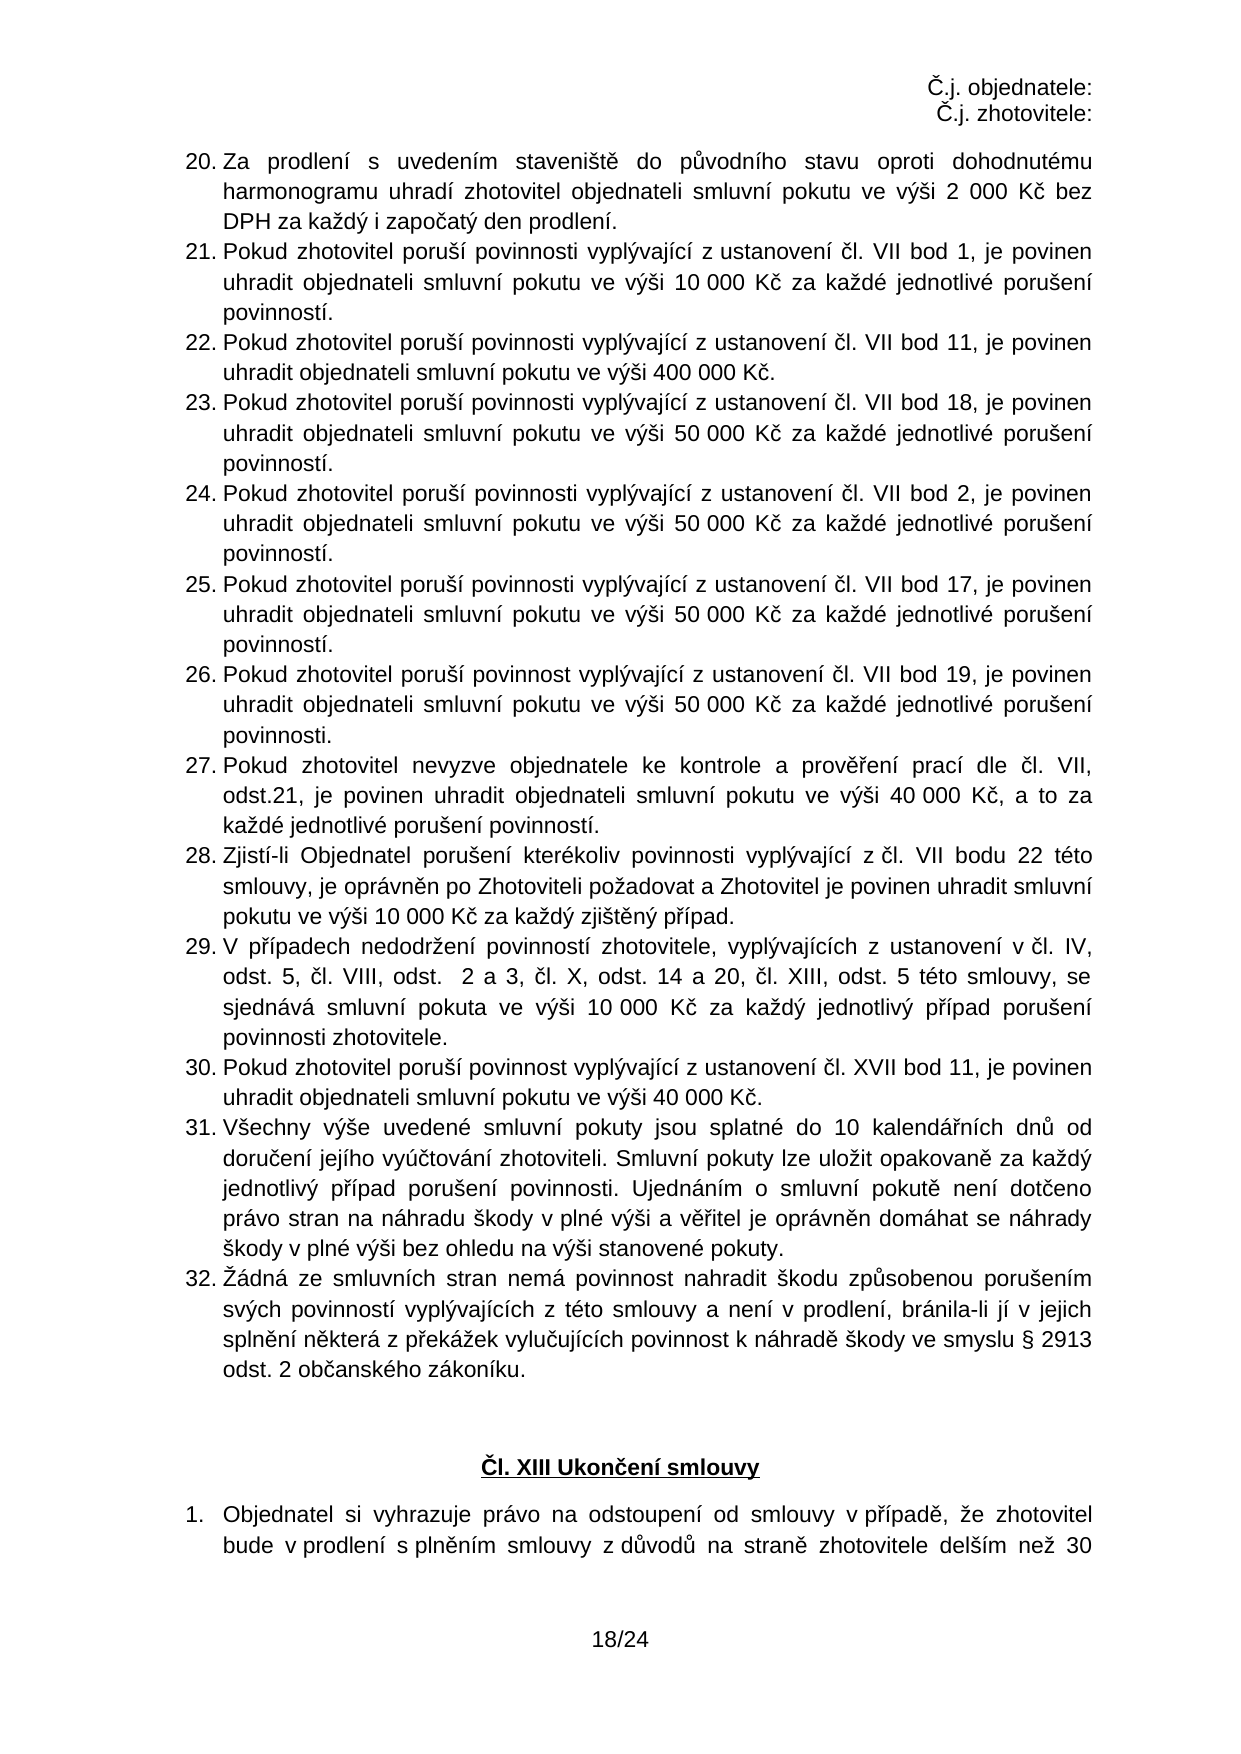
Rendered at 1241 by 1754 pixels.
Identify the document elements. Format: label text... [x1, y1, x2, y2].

list Všechny výše uvedené smluvní pokuty jsou splatné do 10 kalendářních dnů od doručení jejího vyúčtování zhotoviteli. Smluvní pokuty lze uložit opakovaně za každý jednotlivý případ porušení povinnosti. Ujednáním o smluvní pokutě není dotčeno právo stran na náhradu škody v plné výši a věřitel je oprávněn domáhat se náhrady škody v plné výši bez ohledu na výši stanovené pokuty. [185, 1114, 1093, 1261]
text Čl. XIII Ukončení smlouvy [148, 1454, 1093, 1481]
list Pokud zhotovitel poruší povinnosti vyplývající z ustanovení čl. VII bod 1, je povinen uhradit objednateli smluvní pokutu ve výši 10 000 Kč za každé jednotlivé porušení povinností. [185, 238, 1093, 325]
list Pokud zhotovitel poruší povinnost vyplývající z ustanovení čl. XVII bod 11, je povinen uhradit objednateli smluvní pokutu ve výši 40 000 Kč. [185, 1054, 1093, 1110]
list Zjistí-li Objednatel porušení kterékoliv povinnosti vyplývající z čl. VII bodu 22 této smlouvy, je oprávněn po Zhotoviteli požadovat a Zhotovitel je povinen uhradit smluvní pokutu ve výši 10 000 Kč za každý zjištěný případ. [185, 842, 1093, 929]
list Pokud zhotovitel poruší povinnosti vyplývající z ustanovení čl. VII bod 18, je povinen uhradit objednateli smluvní pokutu ve výši 50 000 Kč za každé jednotlivé porušení povinností. [185, 389, 1093, 476]
list Pokud zhotovitel poruší povinnosti vyplývající z ustanovení čl. VII bod 11, je povinen uhradit objednateli smluvní pokutu ve výši 400 000 Kč. [185, 329, 1093, 385]
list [185, 1501, 1093, 1558]
list Za prodlení s uvedením staveniště do původního stavu oproti dohodnutému harmonogramu uhradí zhotovitel objednateli smluvní pokutu ve výši 2 000 Kč bez DPH za každý i započatý den prodlení. [185, 148, 1093, 234]
list Pokud zhotovitel poruší povinnost vyplývající z ustanovení čl. VII bod 19, je povinen uhradit objednateli smluvní pokutu ve výši 50 000 Kč za každé jednotlivé porušení povinnosti. [185, 661, 1093, 748]
list Pokud zhotovitel poruší povinnosti vyplývající z ustanovení čl. VII bod 17, je povinen uhradit objednateli smluvní pokutu ve výši 50 000 Kč za každé jednotlivé porušení povinností. [185, 571, 1093, 657]
list Pokud zhotovitel nevyzve objednatele ke kontrole a prověření prací dle čl. VII, odst.21, je povinen uhradit objednateli smluvní pokutu ve výši 40 000 Kč, a to za každé jednotlivé porušení povinností. [185, 752, 1093, 838]
list Pokud zhotovitel poruší povinnosti vyplývající z ustanovení čl. VII bod 2, je povinen uhradit objednateli smluvní pokutu ve výši 50 000 Kč za každé jednotlivé porušení povinností. [185, 480, 1093, 567]
list Žádná ze smluvních stran nemá povinnost nahradit škodu způsobenou porušením svých povinností vyplývajících z této smlouvy a není v prodlení, bránila-li jí v jejich splnění některá z překážek vylučujících povinnost k náhradě škody ve smyslu § 2913 odst. 2 občanského zákoníku. [185, 1265, 1093, 1382]
list V případech nedodržení povinností zhotovitele, vyplývajících z ustanovení v čl. IV, odst. 5, čl. VIII, odst. 2 a 3, čl. X, odst. 14 a 20, čl. XIII, odst. 5 této smlouvy, se sjednává smluvní pokuta ve výši 10 000 Kč za každý jednotlivý případ porušení povinnosti zhotovitele. [185, 933, 1093, 1050]
